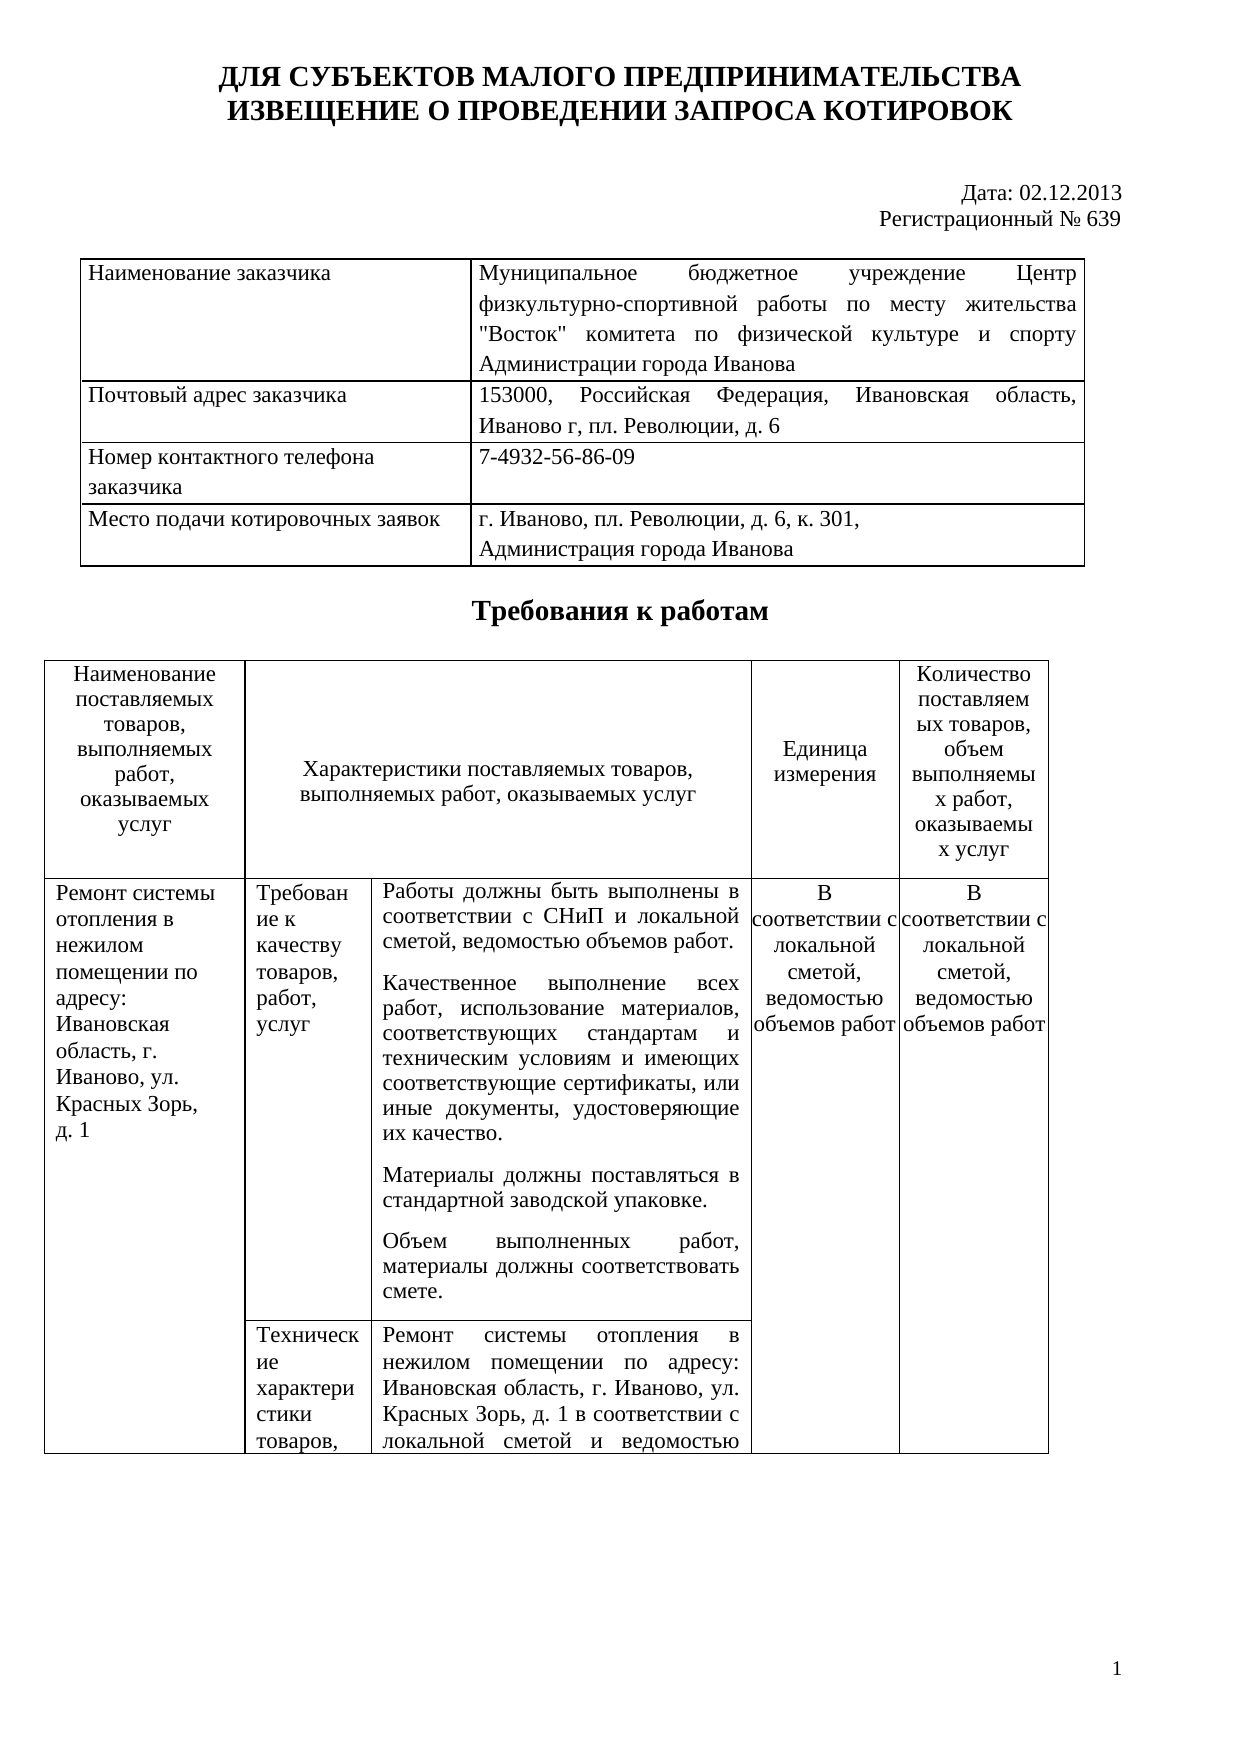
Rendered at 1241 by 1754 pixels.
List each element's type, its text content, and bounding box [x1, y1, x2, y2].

table_header Единица измерения [752, 661, 899, 878]
text ДЛЯ СУБЪЕКТОВ МАЛОГО ПРЕДПРИНИМАТЕЛЬСТВА [118, 59, 1122, 93]
table_cell Почтовый адрес заказчика [81, 381, 470, 442]
text Регистрационный № 639 [118, 205, 1122, 232]
table_cell 153000, Российская Федерация, Ивановская область, Иваново г, пл. Революции, д. 6 [472, 382, 1084, 442]
table_cell г. Иваново, пл. Революции, д. 6, к. 301, Администрация города Иванова [472, 505, 1084, 565]
table_header Муниципальное бюджетное учреждение Центр физкультурно-спортивной работы по месту жительства "Восток" комитета по физической культуре и спорту Администрации города Иванова [472, 260, 1084, 380]
table_cell 7-4932-56-86-09 [472, 443, 1084, 503]
table_header Наименование заказчика [81, 260, 470, 380]
table_cell Ремонт системы отопления в нежилом помещении по адресу: Ивановская область, г. Иваново, ул. Красных Зорь, д. 1 [45, 879, 244, 1453]
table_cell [246, 1321, 371, 1453]
table_cell Номер контактного телефона заказчика [81, 443, 470, 503]
table_cell Работы должны быть выполнены в соответствии с СНиП и локальной сметой, ведомостью объемов работ. Качественное выполнение всех работ, использование материалов, соответствующих стандартам и техническим условиям и имеющих соответствующие сертификаты, или иные документы, удостоверяющие их качество. Материалы должны поставляться в стандартной заводской упаковке. Объем выполненных работ, материалы должны соответствовать смете. [372, 879, 751, 1320]
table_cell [372, 1321, 751, 1453]
text Дата: 02.12.2013 [118, 179, 1122, 205]
table_cell В соответствии с локальной сметой, ведомостью объемов работ [900, 879, 1048, 1453]
table_header Наименование поставляемых товаров, выполняемых работ, оказываемых услуг [45, 661, 244, 878]
table_cell В соответствии с локальной сметой, ведомостью объемов работ [752, 879, 899, 1453]
table_cell Место подачи котировочных заявок [81, 504, 470, 565]
table_cell Требование к качеству товаров, работ, услуг [246, 879, 371, 1320]
table_header Количество поставляемых товаров, объем выполняемых работ, оказываемых услуг [900, 661, 1048, 878]
text Требования к работам [118, 593, 1122, 626]
text ИЗВЕЩЕНИЕ О ПРОВЕДЕНИИ ЗАПРОСА КОТИРОВОК [118, 93, 1122, 126]
table_header Характеристики поставляемых товаров, выполняемых работ, оказываемых услуг [246, 661, 751, 878]
